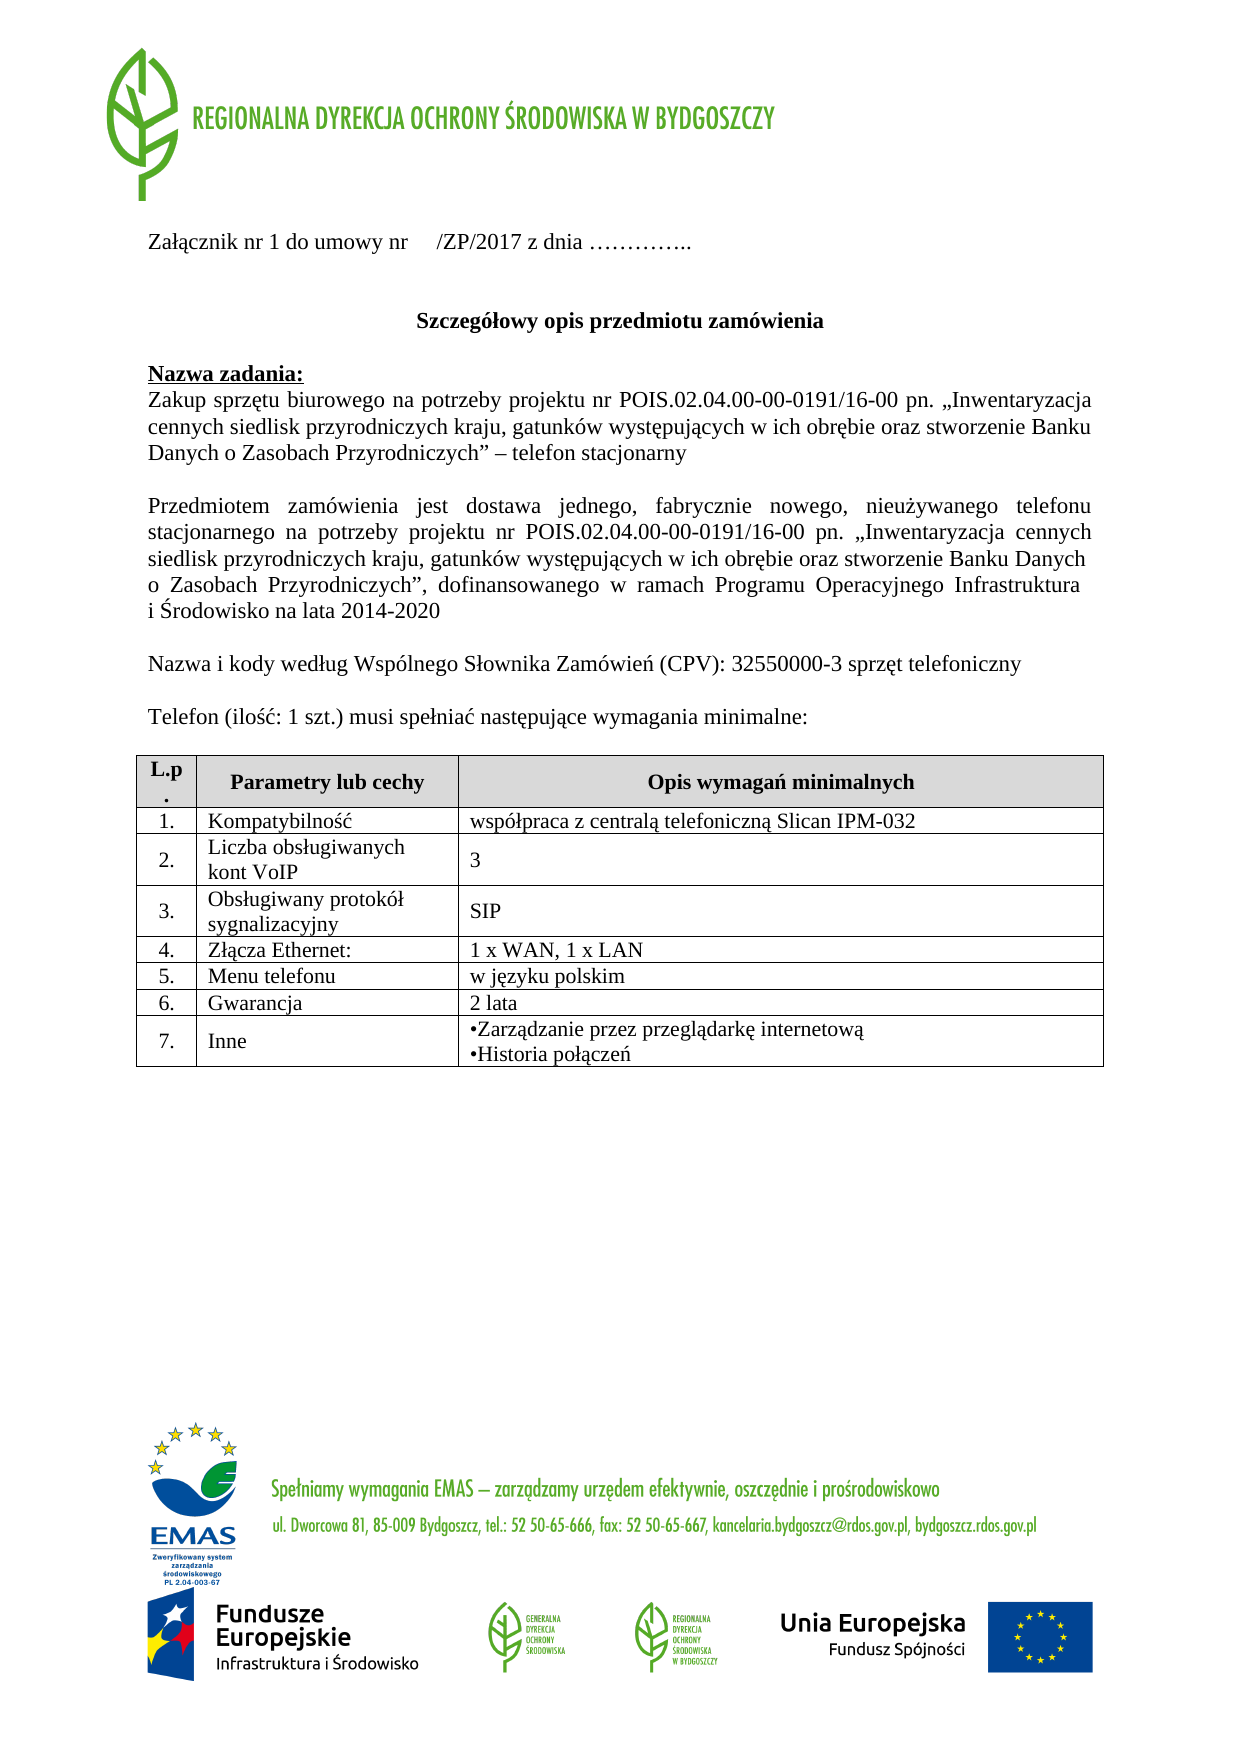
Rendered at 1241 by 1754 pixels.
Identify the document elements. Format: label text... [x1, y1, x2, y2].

table_cell 1. [137, 808, 196, 833]
table_cell Gwarancja [197, 990, 458, 1015]
table_cell 1 x WAN, 1 x LAN [459, 937, 1103, 962]
table_header Opis wymagań minimalnych [459, 756, 1103, 807]
table_cell 6. [137, 990, 196, 1015]
table_cell 3 [459, 834, 1103, 884]
table_cell w języku polskim [459, 963, 1103, 988]
table_cell •Zarządzanie przez przeglądarkę internetową •Historia połączeń [459, 1016, 1103, 1066]
table_cell 3. [137, 886, 196, 936]
text Przedmiotem zamówienia jest dostawa jednego, fabrycznie nowego, nieużywanego telefonu stacjonarnego na potrzeby projektu nr POIS.02.04.00-00-0191/16-00 pn. „Inwentaryzacja cennych siedlisk przyrodniczych kraju, gatunków występujących w ich obrębie oraz stworzenie Banku Danych o Zasobach Przyrodniczych”, dofinansowanego w ramach Programu Operacyjnego Infrastruktura i Środowisko na lata 2014-2020 [148, 492, 1093, 624]
table_cell Obsługiwany protokół sygnalizacyjny [197, 886, 458, 936]
table_header L.p. [137, 756, 196, 807]
text Szczegółowy opis przedmiotu zamówienia [148, 307, 1093, 334]
text Nazwa zadania: [148, 360, 1093, 386]
picture [147, 1421, 1093, 1681]
table_header Parametry lub cechy [197, 756, 458, 807]
picture [103, 47, 908, 202]
table_cell Liczba obsługiwanych kont VoIP [197, 834, 458, 884]
text Zakup sprzętu biurowego na potrzeby projektu nr POIS.02.04.00-00-0191/16-00 pn. „Inwentaryzacja cennych siedlisk przyrodniczych kraju, gatunków występujących w ich obrębie oraz stworzenie Banku Danych o Zasobach Przyrodniczych” – telefon stacjonarny [148, 386, 1093, 466]
text Nazwa i kody według Wspólnego Słownika Zamówień (CPV): 32550000-3 sprzęt telefoniczny [148, 624, 1093, 676]
table_cell 5. [137, 963, 196, 988]
table_cell 2 lata [459, 990, 1103, 1015]
table_cell 2. [137, 834, 196, 884]
text Załącznik nr 1 do umowy nr /ZP/2017 z dnia ………….. [148, 228, 1093, 255]
table_cell 7. [137, 1016, 196, 1066]
table_cell współpraca z centralą telefoniczną Slican IPM-032 [459, 808, 1103, 833]
table_cell Menu telefonu [197, 963, 458, 988]
table_cell Inne [197, 1016, 458, 1066]
table_cell Kompatybilność [197, 808, 458, 833]
table_cell SIP [459, 886, 1103, 936]
table_cell Złącza Ethernet: [197, 937, 458, 962]
table_cell 4. [137, 937, 196, 962]
text Telefon (ilość: 1 szt.) musi spełniać następujące wymagania minimalne: [148, 703, 1093, 729]
